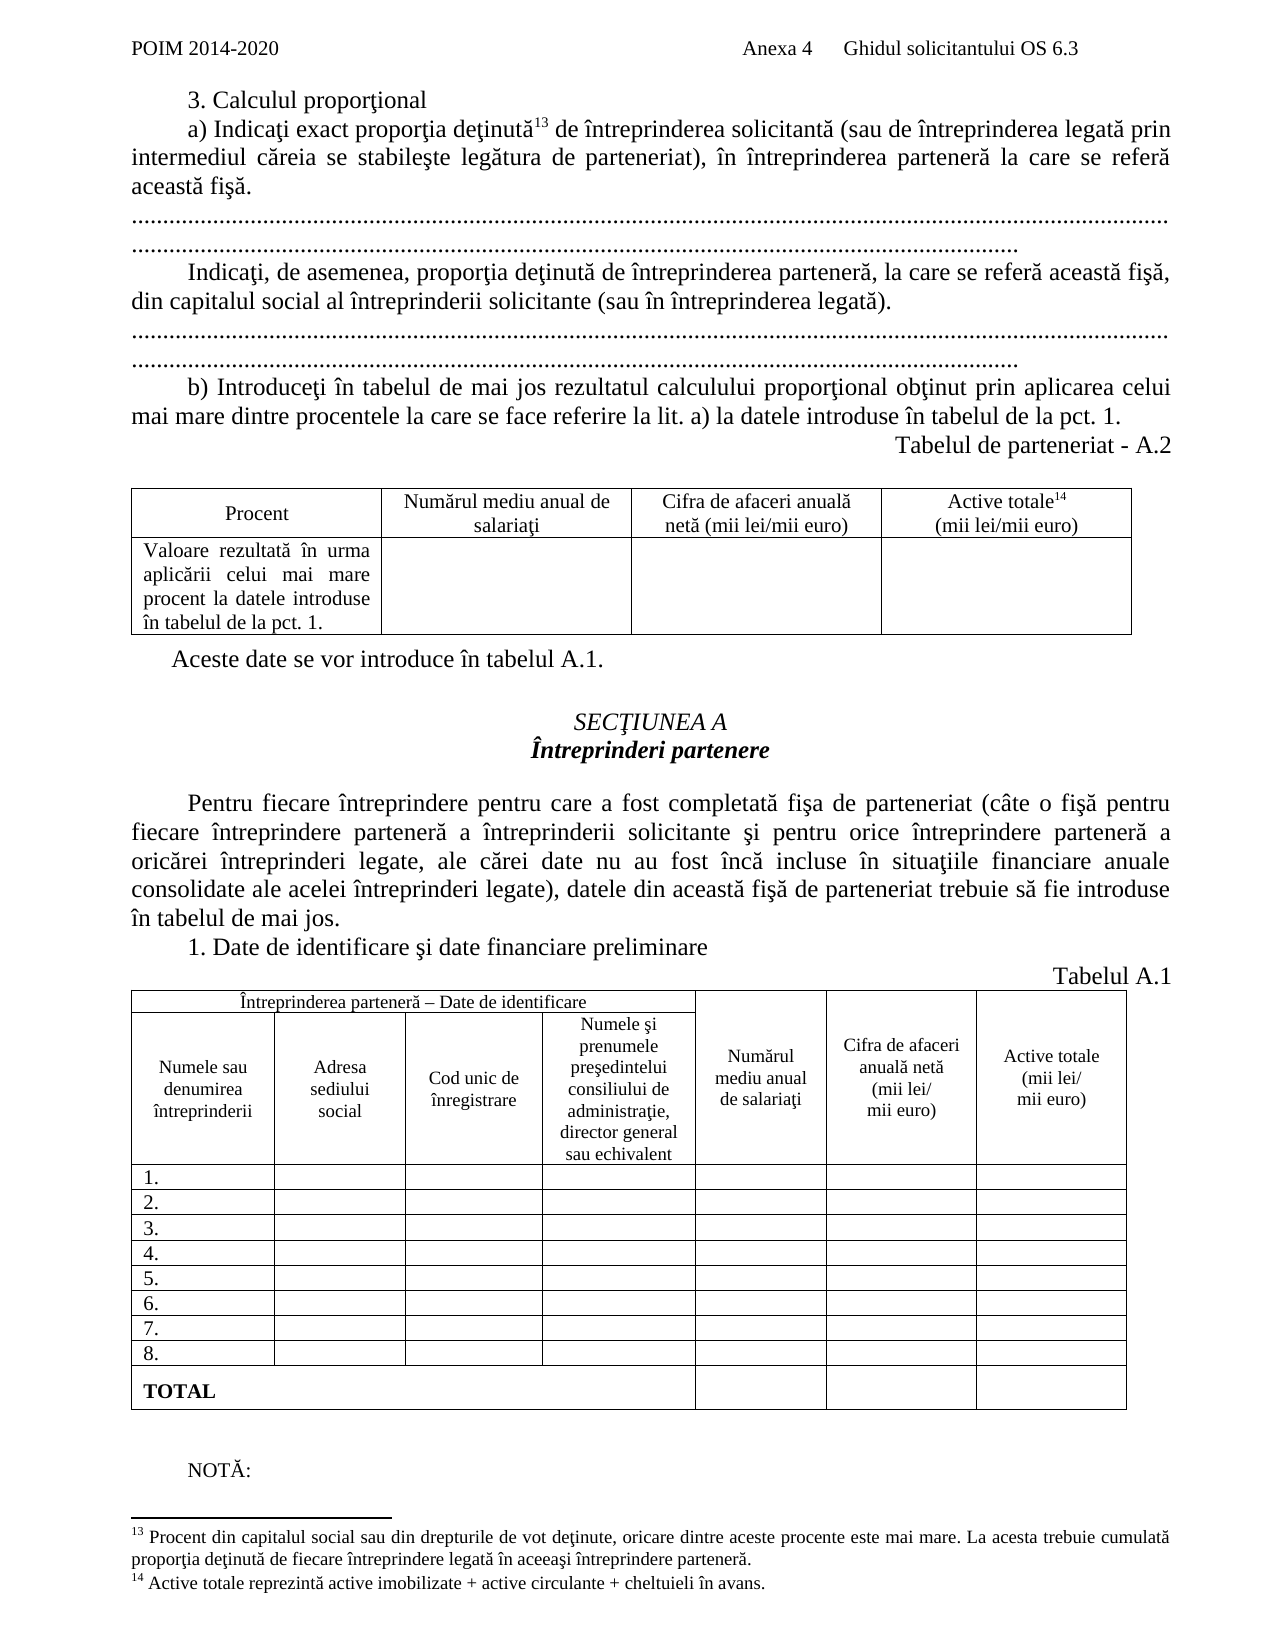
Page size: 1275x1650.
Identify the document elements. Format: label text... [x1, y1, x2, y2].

text Tabelul A.1 [131, 961, 1172, 989]
table_cell [696, 1241, 826, 1264]
table_cell [827, 1190, 976, 1214]
table_cell [406, 1215, 542, 1239]
table_cell [543, 1241, 695, 1264]
table_header Active totale (mii lei/mii euro) [882, 489, 1131, 537]
table_cell [977, 1266, 1126, 1290]
text 3. Calculul proporţional [131, 85, 1172, 114]
table_cell [977, 1316, 1126, 1340]
table_cell [543, 1215, 695, 1239]
table_cell [977, 1241, 1126, 1264]
text SECŢIUNEA A [131, 707, 1172, 736]
table_cell [406, 1190, 542, 1214]
table_cell [406, 1291, 542, 1315]
table_cell [543, 1316, 695, 1340]
table_cell [977, 1190, 1126, 1214]
table_cell [275, 1241, 405, 1264]
text Întreprinderi partenere [131, 736, 1172, 764]
table_cell [275, 1165, 405, 1189]
table_cell [827, 1366, 976, 1409]
text .................................................................................................................................................................................................................................................................................................................... [131, 200, 1172, 257]
table_cell 8. [132, 1341, 274, 1365]
table_cell [406, 1266, 542, 1290]
table_header Cifra de afaceri anuală netă (mii lei/mii euro) [632, 489, 881, 537]
table_cell TOTAL [132, 1366, 695, 1409]
table_cell 6. [132, 1291, 274, 1315]
table_cell [827, 1266, 976, 1290]
table_cell [406, 1165, 542, 1189]
table_header Cifra de afaceri anuală netă (mii lei/ mii euro) [827, 991, 976, 1164]
table_cell [696, 1190, 826, 1214]
table_cell [827, 1316, 976, 1340]
table_cell [827, 1341, 976, 1365]
text .................................................................................................................................................................................................................................................................................................................... [131, 315, 1172, 372]
table_cell [882, 538, 1131, 634]
text Tabelul de parteneriat - A.2 [131, 430, 1172, 459]
table_header Numărul mediu anual de salariaţi [382, 489, 631, 537]
table_cell [543, 1165, 695, 1189]
table_cell [827, 1215, 976, 1239]
table_cell 4. [132, 1241, 274, 1264]
table_cell [696, 1266, 826, 1290]
table_cell [977, 1341, 1126, 1365]
table_cell [696, 1165, 826, 1189]
table_cell Numele şi prenumele preşedintelui consiliului de administraţie, director general sau echivalent [543, 1013, 695, 1164]
table_cell [543, 1190, 695, 1214]
table_cell [696, 1341, 826, 1365]
table_cell Adresa sediului social [275, 1013, 405, 1164]
table_cell [543, 1341, 695, 1365]
table_cell [977, 1215, 1126, 1239]
table_cell [406, 1316, 542, 1340]
table_cell [827, 1241, 976, 1264]
table_cell [406, 1341, 542, 1365]
text b) Introduceţi în tabelul de mai jos rezultatul calculului proporţional obţinut prin aplicarea celui mai mare dintre procentele la care se face referire la lit. a) la datele introduse în tabelul de la pct. 1. [131, 372, 1172, 430]
table_cell [275, 1190, 405, 1214]
table_cell [696, 1215, 826, 1239]
table_cell [275, 1266, 405, 1290]
table_cell 3. [132, 1215, 274, 1239]
table_cell [275, 1215, 405, 1239]
table_cell Cod unic de înregistrare [406, 1013, 542, 1164]
table_cell [977, 1291, 1126, 1315]
text Pentru fiecare întreprindere pentru care a fost completată fişa de parteneriat (câte o fişă pentru fiecare întreprindere parteneră a întreprinderii solicitante şi pentru orice întreprindere parteneră a oricărei întreprinderi legate, ale cărei date nu au fost încă incluse în situaţiile financiare anuale consolidate ale acelei întreprinderi legate), datele din această fişă de parteneriat trebuie să fie introduse în tabelul de mai jos. [131, 788, 1172, 932]
text a) Indicaţi exact proporţia deţinută de întreprinderea solicitantă (sau de întreprinderea legată prin intermediul căreia se stabileşte legătura de parteneriat), în întreprinderea parteneră la care se referă această fişă. [131, 114, 1172, 200]
table_cell [382, 538, 631, 634]
text Indicaţi, de asemenea, proporţia deţinută de întreprinderea parteneră, la care se referă această fişă, din capitalul social al întreprinderii solicitante (sau în întreprinderea legată). [131, 257, 1172, 315]
table_cell 7. [132, 1316, 274, 1340]
table_header Active totale (mii lei/ mii euro) [977, 991, 1126, 1164]
table_cell [543, 1291, 695, 1315]
table_header Procent [132, 489, 381, 537]
table_cell 5. [132, 1266, 274, 1290]
table_cell Valoare rezultată în urma aplicării celui mai mare procent la datele introduse în tabelul de la pct. 1. [132, 538, 381, 634]
text 1. Date de identificare şi date financiare preliminare [131, 932, 1172, 961]
table_cell [696, 1291, 826, 1315]
table_cell [696, 1316, 826, 1340]
table_cell [696, 1366, 826, 1409]
table_cell [275, 1341, 405, 1365]
table_cell [275, 1316, 405, 1340]
table_cell 1. [132, 1165, 274, 1189]
table_header Numărul mediu anual de salariaţi [696, 991, 826, 1164]
table_cell [827, 1165, 976, 1189]
table_cell [827, 1291, 976, 1315]
table_cell 2. [132, 1190, 274, 1214]
text Aceste date se vor introduce în tabelul A.1. [131, 644, 1172, 673]
table_cell [632, 538, 881, 634]
text NOTĂ: [131, 1458, 1172, 1482]
table_cell Numele sau denumirea întreprinderii [132, 1013, 274, 1164]
table_cell [275, 1291, 405, 1315]
table_cell [543, 1266, 695, 1290]
table_cell [977, 1366, 1126, 1409]
table_header Întreprinderea parteneră – Date de identificare [132, 991, 695, 1012]
table_cell [977, 1165, 1126, 1189]
table_cell [406, 1241, 542, 1264]
